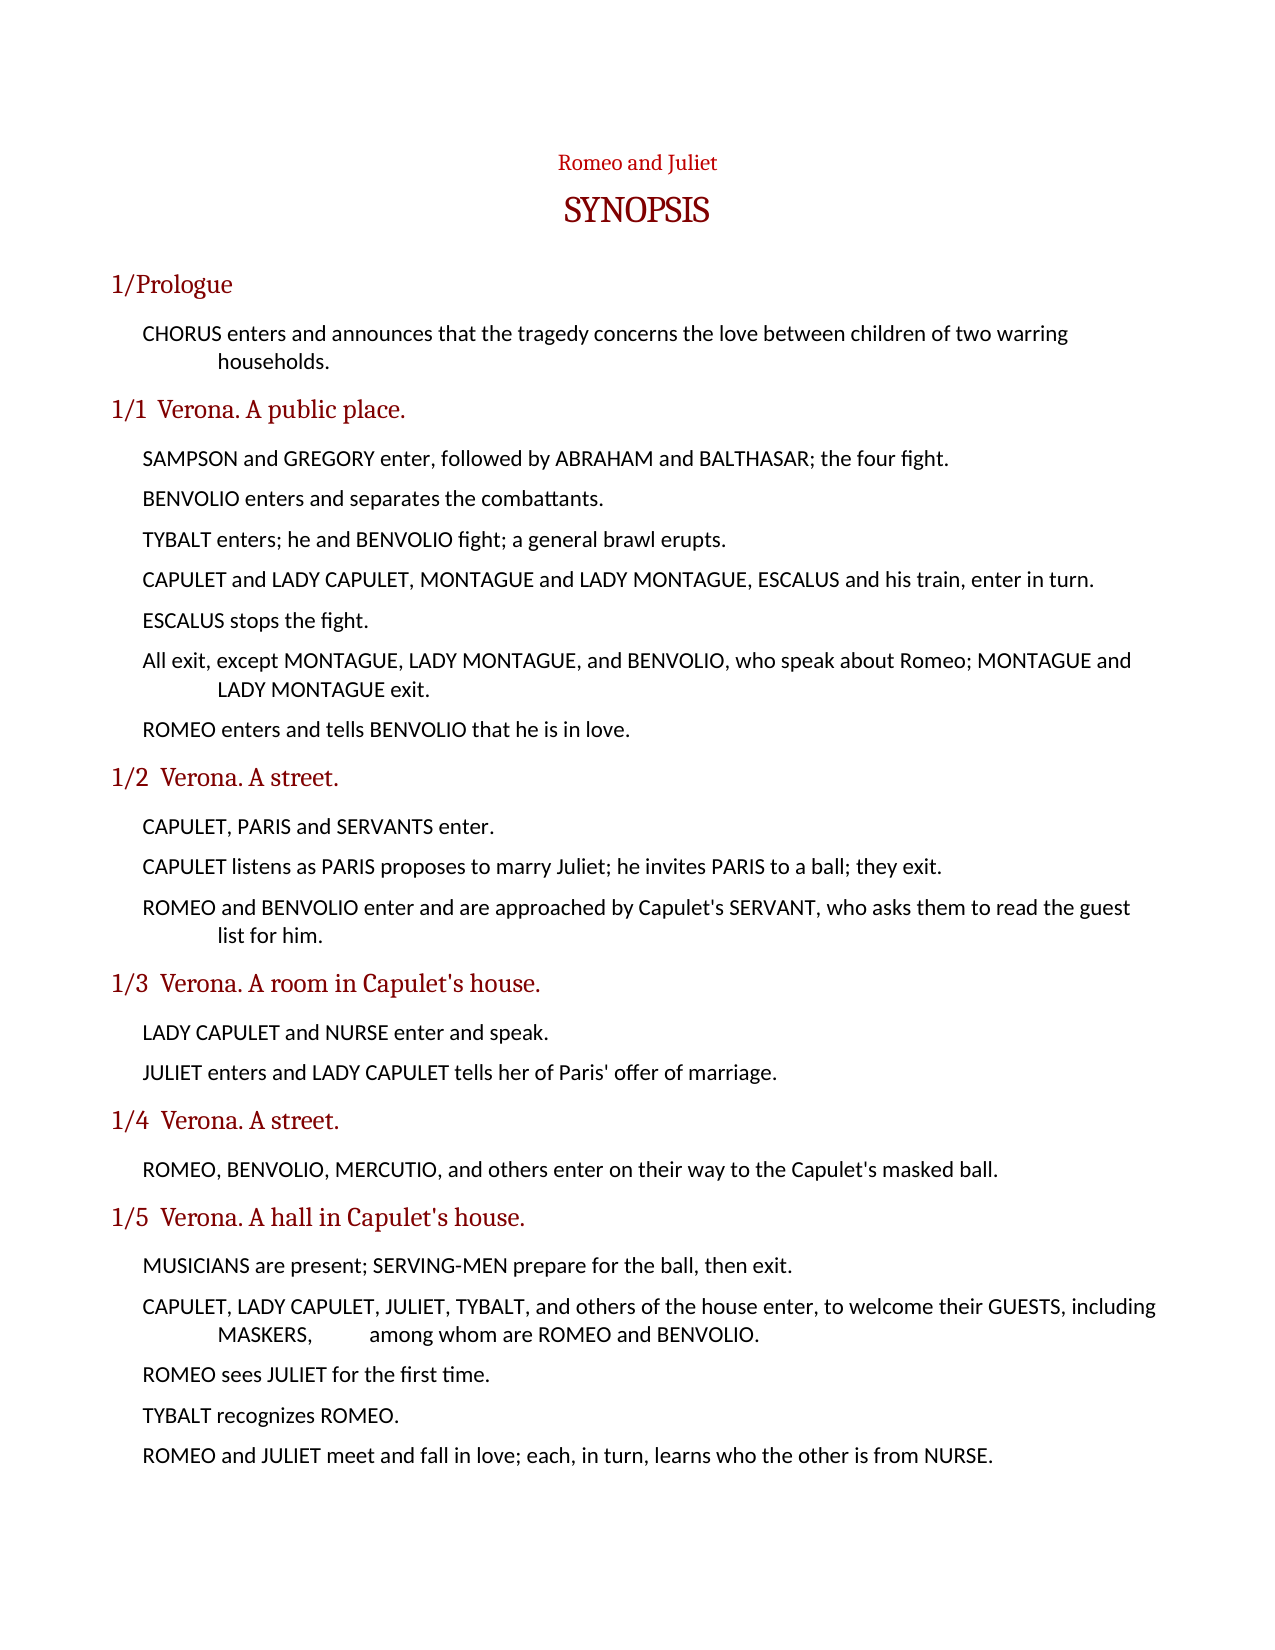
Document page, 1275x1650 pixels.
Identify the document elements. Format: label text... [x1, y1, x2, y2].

text ESCALUS stops the fight. [142, 606, 1162, 634]
text TYBALT recognizes ROMEO. [142, 1401, 1162, 1429]
text Romeo and Juliet [112, 150, 1162, 176]
text ROMEO enters and tells BENVOLIO that he is in love. [142, 715, 1162, 743]
subtitle 1/4 Verona. A street. [112, 1105, 1162, 1136]
text ROMEO sees JULIET for the first time. [142, 1361, 1162, 1388]
text ROMEO and JULIET meet and fall in love; each, in turn, learns who the other is from NURSE. [142, 1442, 1162, 1469]
title SYNOPSIS [112, 189, 1162, 232]
text CAPULET, LADY CAPULET, JULIET, TYBALT, and others of the house enter, to welcome their GUESTS, including MASKERS, among whom are ROMEO and BENVOLIO. [142, 1292, 1162, 1348]
text LADY CAPULET and NURSE enter and speak. [142, 1018, 1162, 1046]
text CAPULET, PARIS and SERVANTS enter. [142, 812, 1162, 840]
subtitle 1/Prologue [112, 269, 1162, 301]
text SAMPSON and GREGORY enter, followed by ABRAHAM and BALTHASAR; the four fight. [142, 444, 1162, 472]
text ROMEO, BENVOLIO, MERCUTIO, and others enter on their way to the Capulet's masked ball. [142, 1155, 1162, 1183]
subtitle 1/5 Verona. A hall in Capulet's house. [112, 1202, 1162, 1233]
text BENVOLIO enters and separates the combattants. [142, 484, 1162, 513]
text CAPULET listens as PARIS proposes to marry Juliet; he invites PARIS to a ball; they exit. [142, 852, 1162, 880]
text CAPULET and LADY CAPULET, MONTAGUE and LADY MONTAGUE, ESCALUS and his train, enter in turn. [142, 566, 1162, 594]
text MUSICIANS are present; SERVING-MEN prepare for the ball, then exit. [142, 1251, 1162, 1279]
text All exit, except MONTAGUE, LADY MONTAGUE, and BENVOLIO, who speak about Romeo; MONTAGUE and LADY MONTAGUE exit. [142, 647, 1162, 703]
subtitle 1/1 Verona. A public place. [112, 394, 1162, 425]
text ROMEO and BENVOLIO enter and are approached by Capulet's SERVANT, who asks them to read the guest list for him. [142, 893, 1162, 949]
text JULIET enters and LADY CAPULET tells her of Paris' offer of marriage. [142, 1058, 1162, 1086]
subtitle 1/3 Verona. A room in Capulet's house. [112, 968, 1162, 999]
text CHORUS enters and announces that the tragedy concerns the love between children of two warring households. [142, 319, 1162, 375]
text TYBALT enters; he and BENVOLIO fight; a general brawl erupts. [142, 525, 1162, 553]
subtitle 1/2 Verona. A street. [112, 762, 1162, 793]
